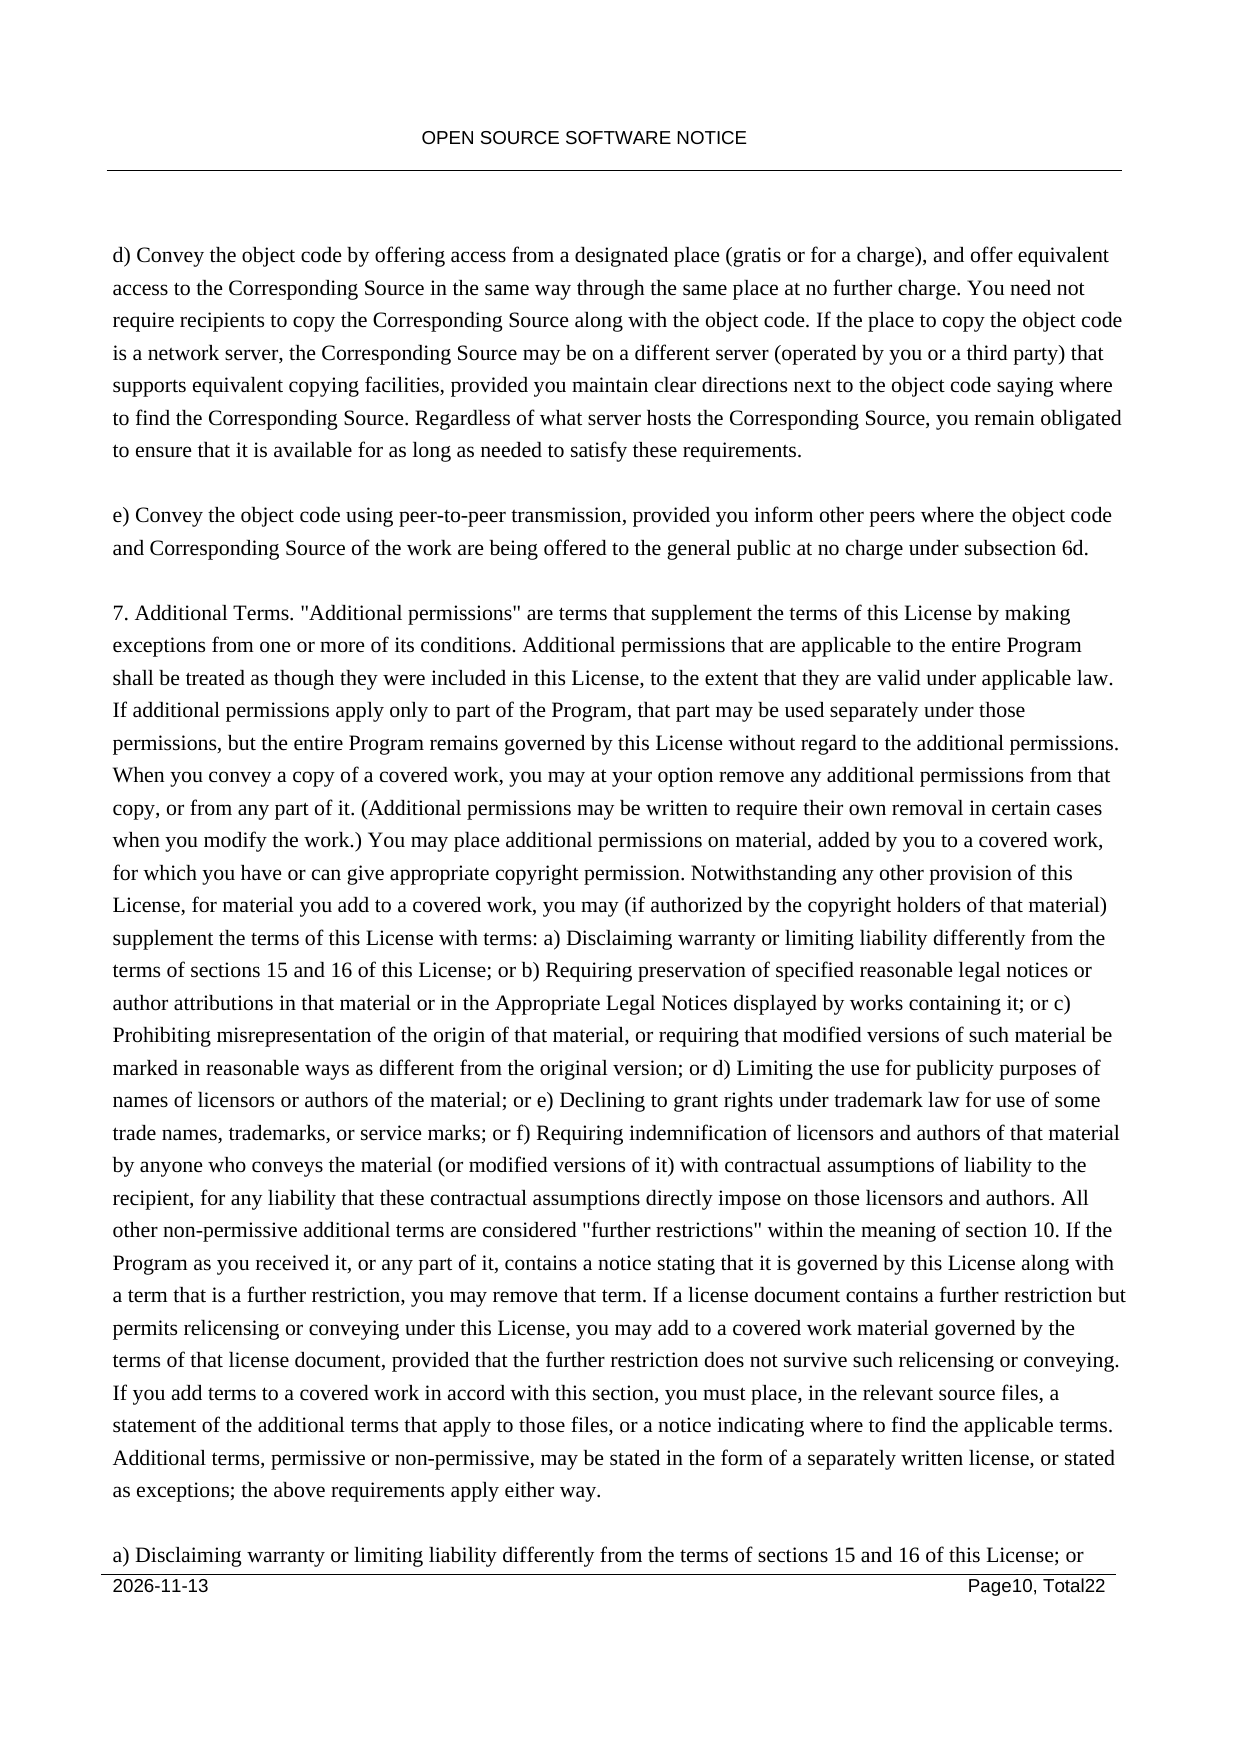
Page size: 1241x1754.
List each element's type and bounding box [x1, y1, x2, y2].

text [112, 206, 1128, 1571]
